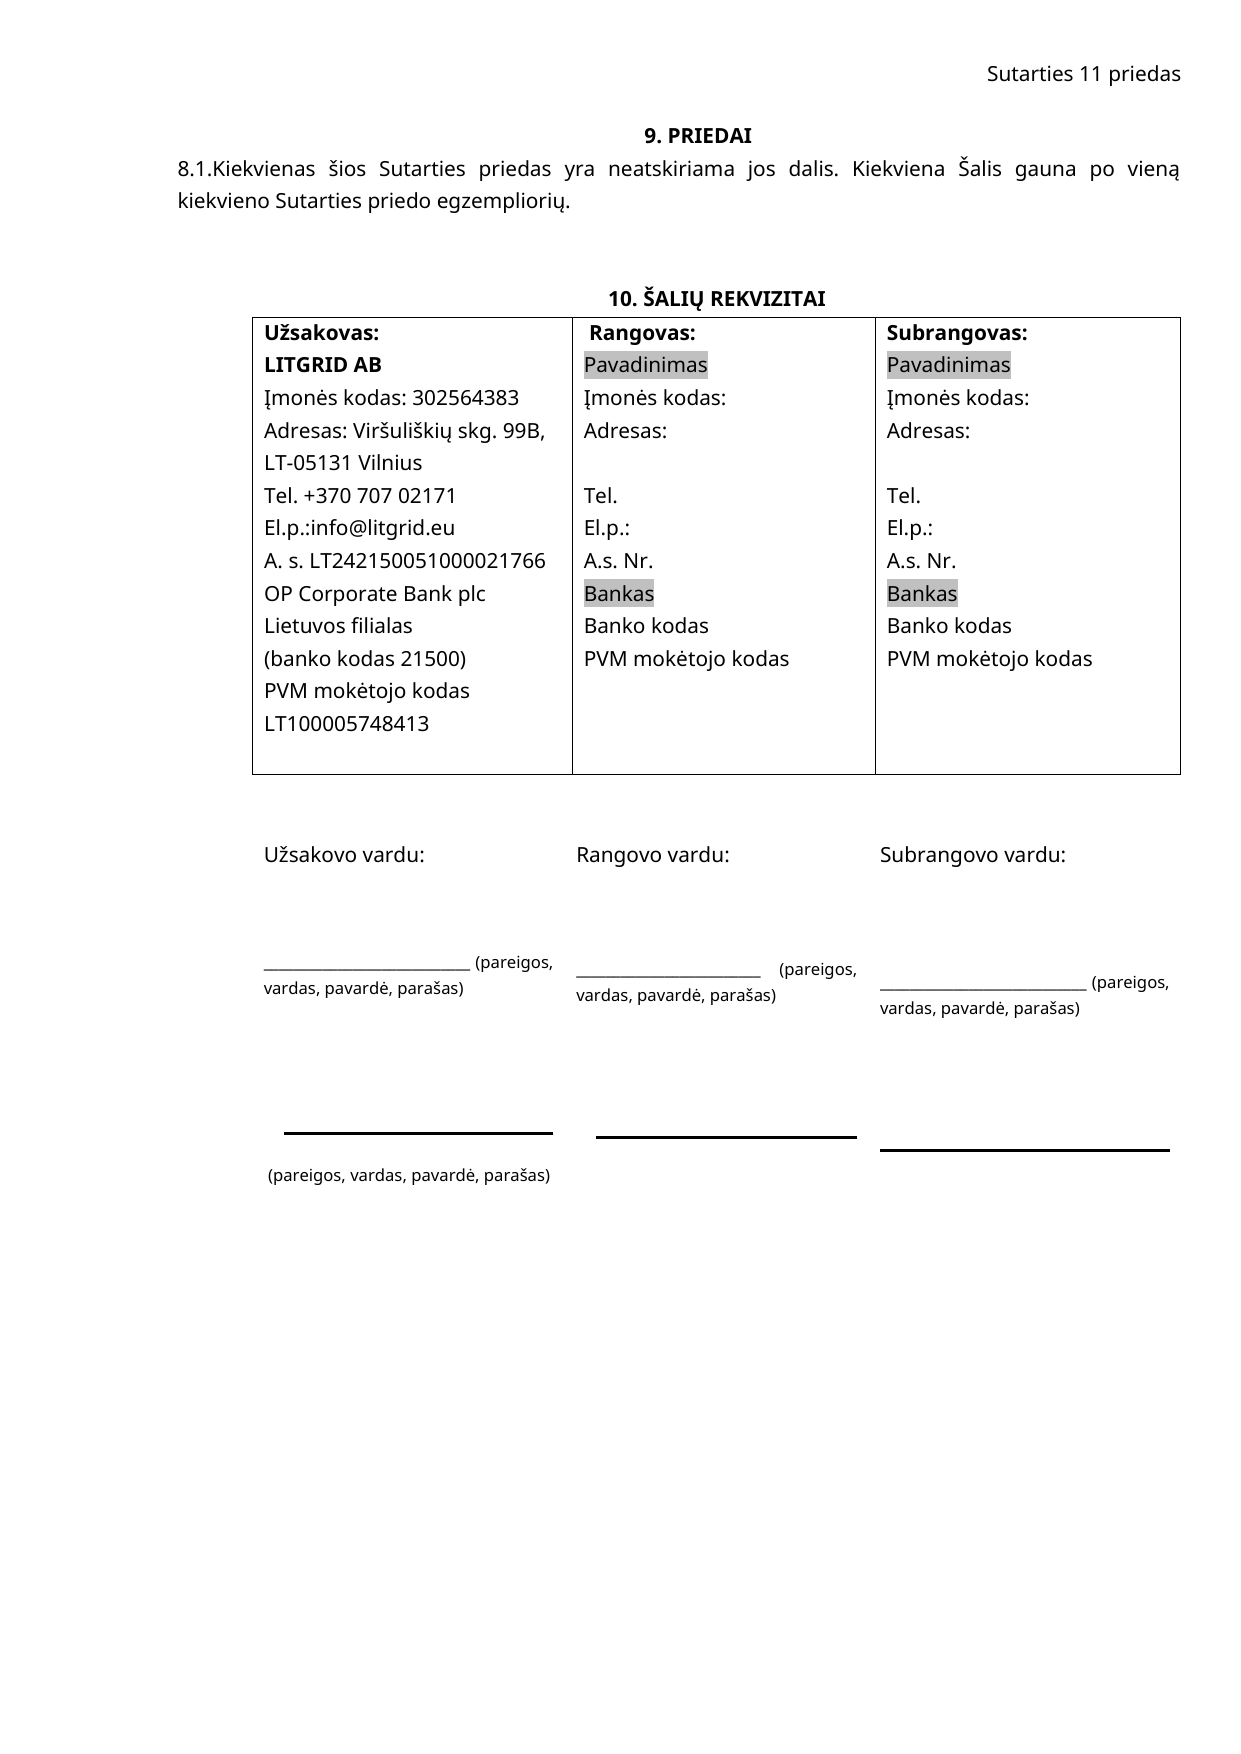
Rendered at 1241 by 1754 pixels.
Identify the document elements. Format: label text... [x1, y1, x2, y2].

list 10. ŠALIŲ REKVIZITAI [252, 284, 1181, 313]
table_header Užsakovo vardu: ____________________________ (pareigos, vardas, pavardė, parašas) (pareigos, vardas, pavardė, parašas) [252, 840, 565, 1241]
table_header Subrangovo vardu: ____________________________ (pareigos, vardas, pavardė, parašas) [869, 840, 1181, 1241]
table_header Rangovo vardu: _________________________ (pareigos, vardas, pavardė, parašas) [565, 840, 868, 1241]
table_header Užsakovas: LITGRID AB Įmonės kodas: 302564383 Adresas: Viršuliškių skg. 99B, LT-05131 Vilnius Tel. +370 707 02171 El.p.:info@litgrid.eu A. s. LT242150051000021766 OP Corporate Bank plc Lietuvos filialas (banko kodas 21500) PVM mokėtojo kodas LT100005748413 [253, 318, 572, 774]
text 8.1.Kiekvienas šios Sutarties priedas yra neatskiriama jos dalis. Kiekviena Šalis gauna po vieną kiekvieno Sutarties priedo egzempliorių. [177, 154, 1181, 215]
table_header Rangovas: Pavadinimas Įmonės kodas: Adresas: Tel. El.p.: A.s. Nr. Bankas Banko kodas PVM mokėtojo kodas [573, 318, 875, 774]
text 9. PRIEDAI [215, 121, 1181, 150]
table_header Subrangovas: Pavadinimas Įmonės kodas: Adresas: Tel. El.p.: A.s. Nr. Bankas Banko kodas PVM mokėtojo kodas [876, 318, 1180, 774]
